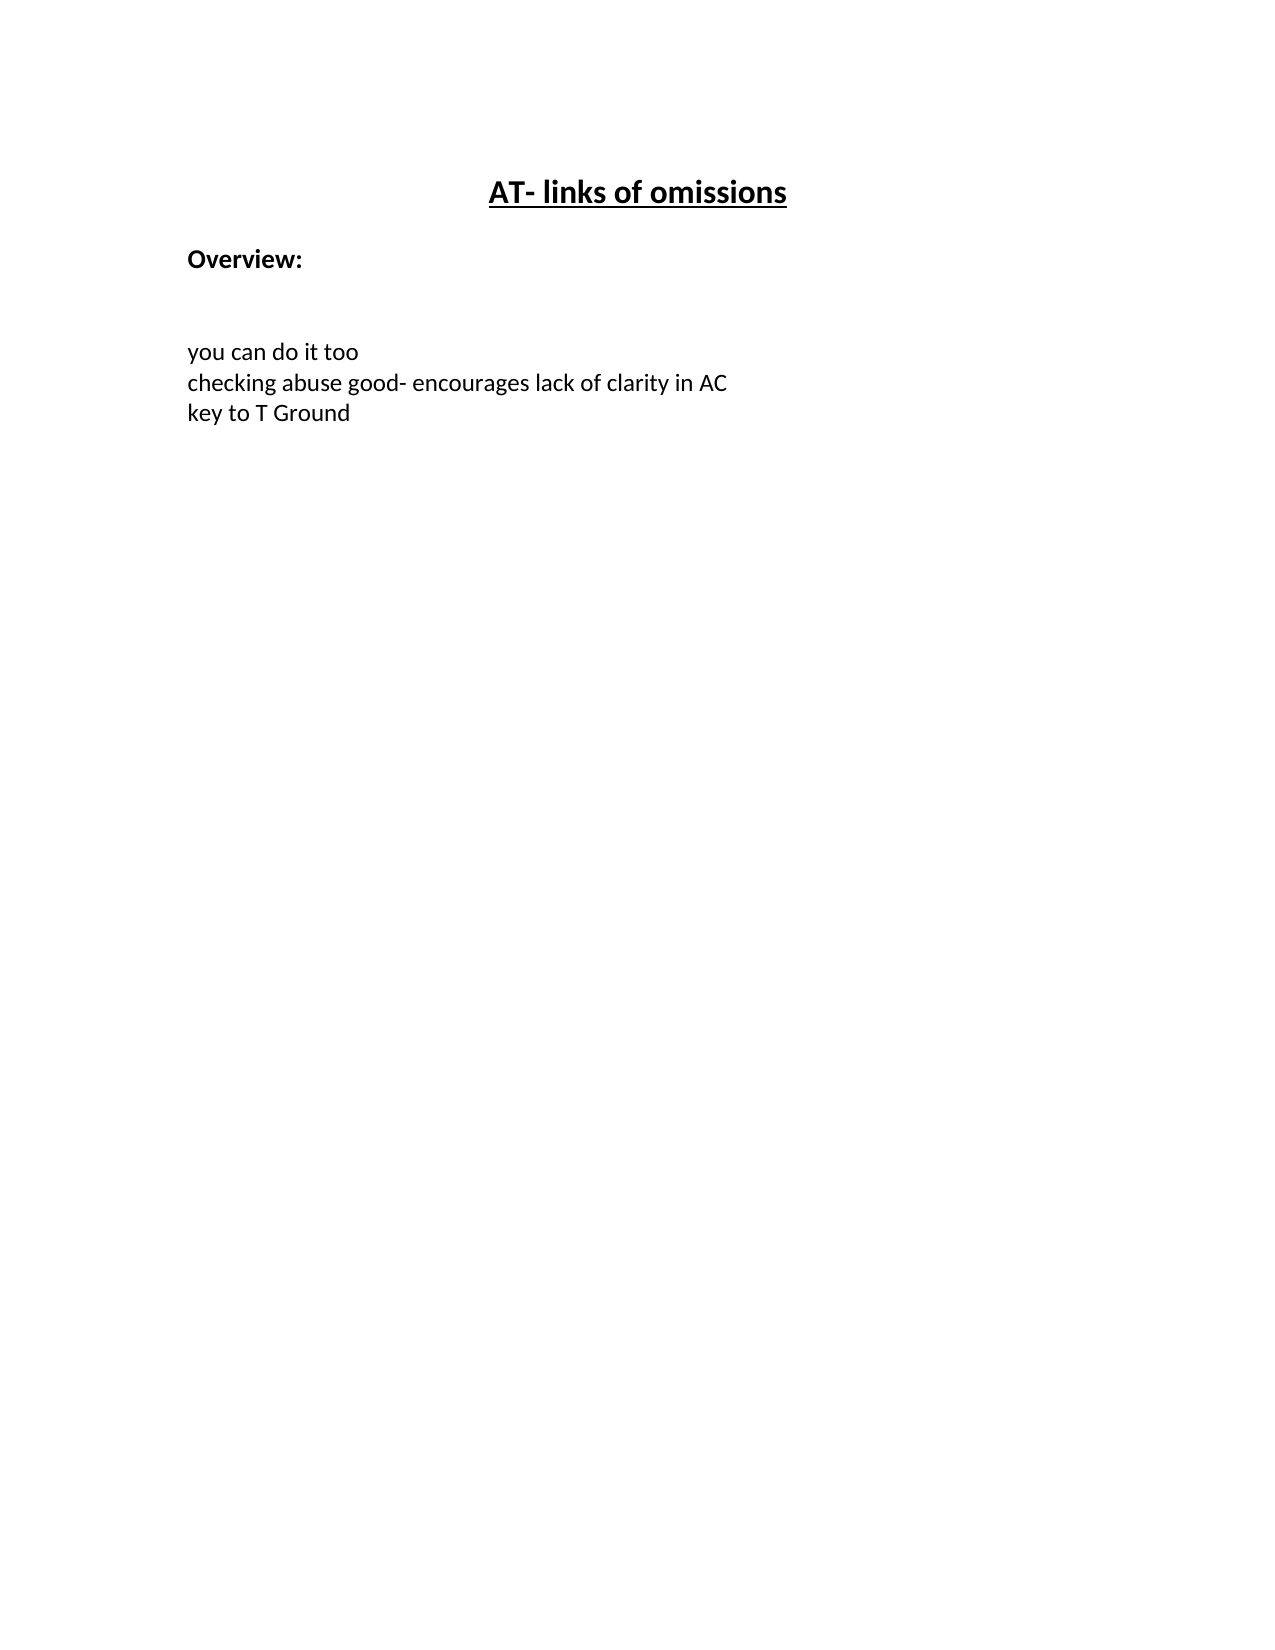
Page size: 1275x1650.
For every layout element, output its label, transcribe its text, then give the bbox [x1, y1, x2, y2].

text checking abuse good- encourages lack of clarity in AC [187, 367, 1087, 397]
text key to T Ground [187, 397, 1087, 428]
subtitle Overview: [187, 242, 1087, 275]
subtitle AT- links of omissions [187, 171, 1087, 212]
text you can do it too [187, 336, 1087, 367]
